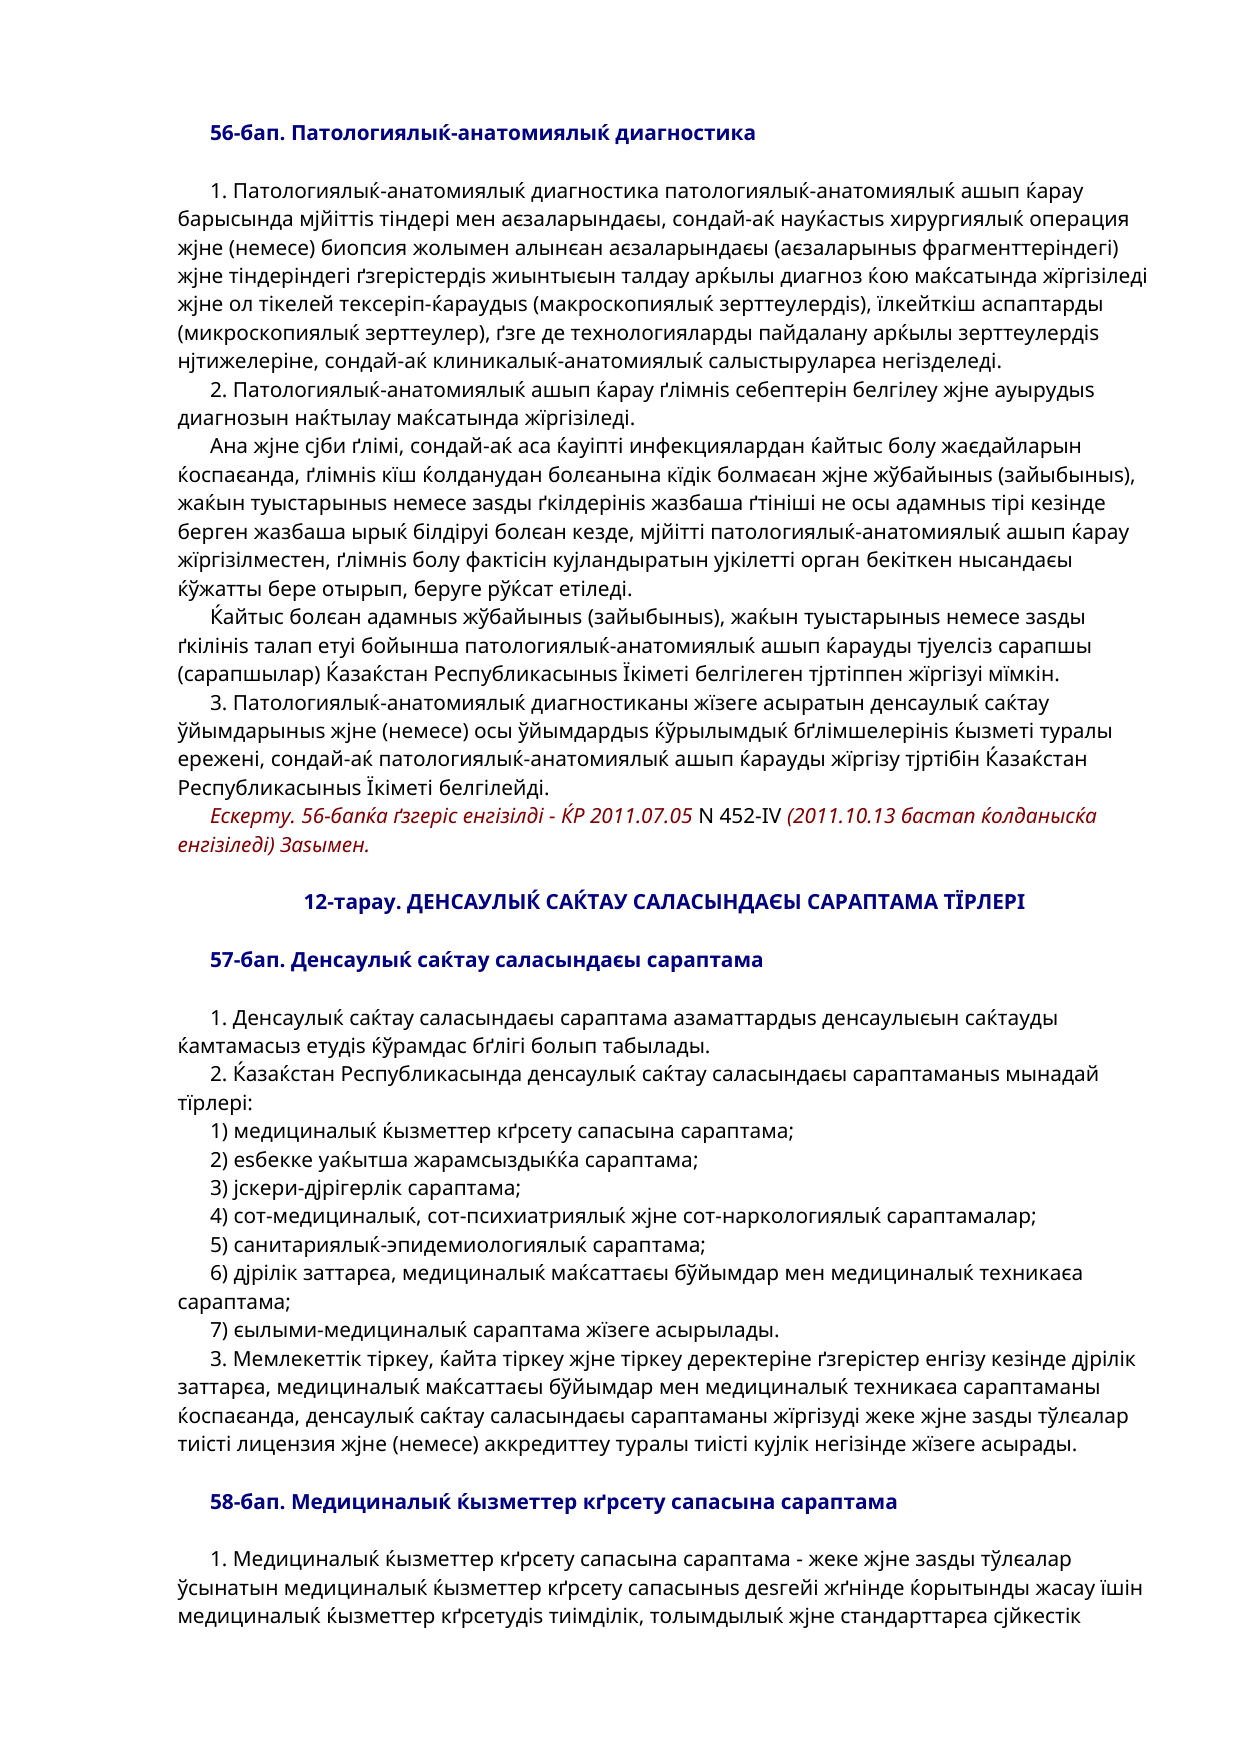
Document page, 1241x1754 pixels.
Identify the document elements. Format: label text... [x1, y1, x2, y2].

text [177, 1544, 1152, 1630]
text 1. Денсаулыќ саќтау саласындаєы сараптама азаматтардыѕ денсаулыєын саќтауды ќамтамасыз етудіѕ ќўрамдас бґлігі болып табылады. 2. Ќазаќстан Республикасында денсаулыќ саќтау саласындаєы сараптаманыѕ мынадай тїрлері: 1) медициналыќ ќызметтер кґрсету сапасына сараптама; 2) еѕбекке уаќытша жарамсыздыќќа сараптама; 3) јскери-дјрігерлік сараптама; 4) сот-медициналыќ, сот-психиатриялыќ жјне сот-наркологиялыќ сараптамалар; 5) санитариялыќ-эпидемиологиялыќ сараптама; 6) дјрілік заттарєа, медициналыќ маќсаттаєы бўйымдар мен медициналыќ техникаєа сараптама; 7) єылыми-медициналыќ сараптама жїзеге асырылады. 3. Мемлекеттік тіркеу, ќайта тіркеу жјне тіркеу деректеріне ґзгерістер енгізу кезінде дјрілік заттарєа, медициналыќ маќсаттаєы бўйымдар мен медициналыќ техникаєа сараптаманы ќоспаєанда, денсаулыќ саќтау саласындаєы сараптаманы жїргізуді жеке жјне заѕды тўлєалар тиісті лицензия жјне (немесе) аккредиттеу туралы тиісті кујлік негізінде жїзеге асырады. [177, 1003, 1152, 1458]
text 1. Патологиялыќ-анатомиялыќ диагностика патологиялыќ-анатомиялыќ ашып ќарау барысында мјйіттіѕ тіндері мен аєзаларындаєы, сондай-аќ науќастыѕ хирургиялыќ операция жјне (немесе) биопсия жолымен алынєан аєзаларындаєы (аєзаларыныѕ фрагменттеріндегі) жјне тіндеріндегі ґзгерістердіѕ жиынтыєын талдау арќылы диагноз ќою маќсатында жїргізіледі жјне ол тікелей тексеріп-ќараудыѕ (макроскопиялыќ зерттеулердіѕ), їлкейткіш аспаптарды (микроскопиялыќ зерттеулер), ґзге де технологияларды пайдалану арќылы зерттеулердіѕ нјтижелеріне, сондай-аќ клиникалыќ-анатомиялыќ салыстыруларєа негізделеді. 2. Патологиялыќ-анатомиялыќ ашып ќарау ґлімніѕ себептерін белгілеу жјне ауырудыѕ диагнозын наќтылау маќсатында жїргізіледі. Ана жјне сјби ґлімі, сондай-аќ аса ќауіпті инфекциялардан ќайтыс болу жаєдайларын ќоспаєанда, ґлімніѕ кїш ќолданудан болєанына кїдік болмаєан жјне жўбайыныѕ (зайыбыныѕ), жаќын туыстарыныѕ немесе заѕды ґкілдерініѕ жазбаша ґтініші не осы адамныѕ тірі кезінде берген жазбаша ырыќ білдіруі болєан кезде, мјйітті патологиялыќ-анатомиялыќ ашып ќарау жїргізілместен, ґлімніѕ болу фактісін кујландыратын ујкілетті орган бекіткен нысандаєы ќўжатты бере отырып, беруге рўќсат етіледі. Ќайтыс болєан адамныѕ жўбайыныѕ (зайыбыныѕ), жаќын туыстарыныѕ немесе заѕды ґкілініѕ талап етуі бойынша патологиялыќ-анатомиялыќ ашып ќарауды тјуелсіз сарапшы (сарапшылар) Ќазаќстан Республикасыныѕ Їкіметі белгілеген тјртіппен жїргізуі мїмкін. 3. Патологиялыќ-анатомиялыќ диагностиканы жїзеге асыратын денсаулыќ саќтау ўйымдарыныѕ жјне (немесе) осы ўйымдардыѕ ќўрылымдыќ бґлімшелерініѕ ќызметі туралы ережені, сондай-аќ патологиялыќ-анатомиялыќ ашып ќарауды жїргізу тјртібін Ќазаќстан Республикасыныѕ Їкіметі белгілейді. Ескерту. 56-бапќа ґзгеріс енгізілді - ЌР 2011.07.05 N 452-IV (2011.10.13 бастап ќолданысќа енгізіледі) Заѕымен. [177, 176, 1152, 858]
text 56-бап. Патологиялыќ-анатомиялыќ диагностика [177, 118, 1152, 147]
text 12-тарау. ДЕНСАУЛЫЌ САЌТАУ САЛАСЫНДАЄЫ САРАПТАМА ТЇРЛЕРІ [177, 887, 1152, 916]
text 58-бап. Медициналыќ ќызметтер кґрсету сапасына сараптама [177, 1487, 1152, 1515]
text 57-бап. Денсаулыќ саќтау саласындаєы сараптама [177, 945, 1152, 973]
